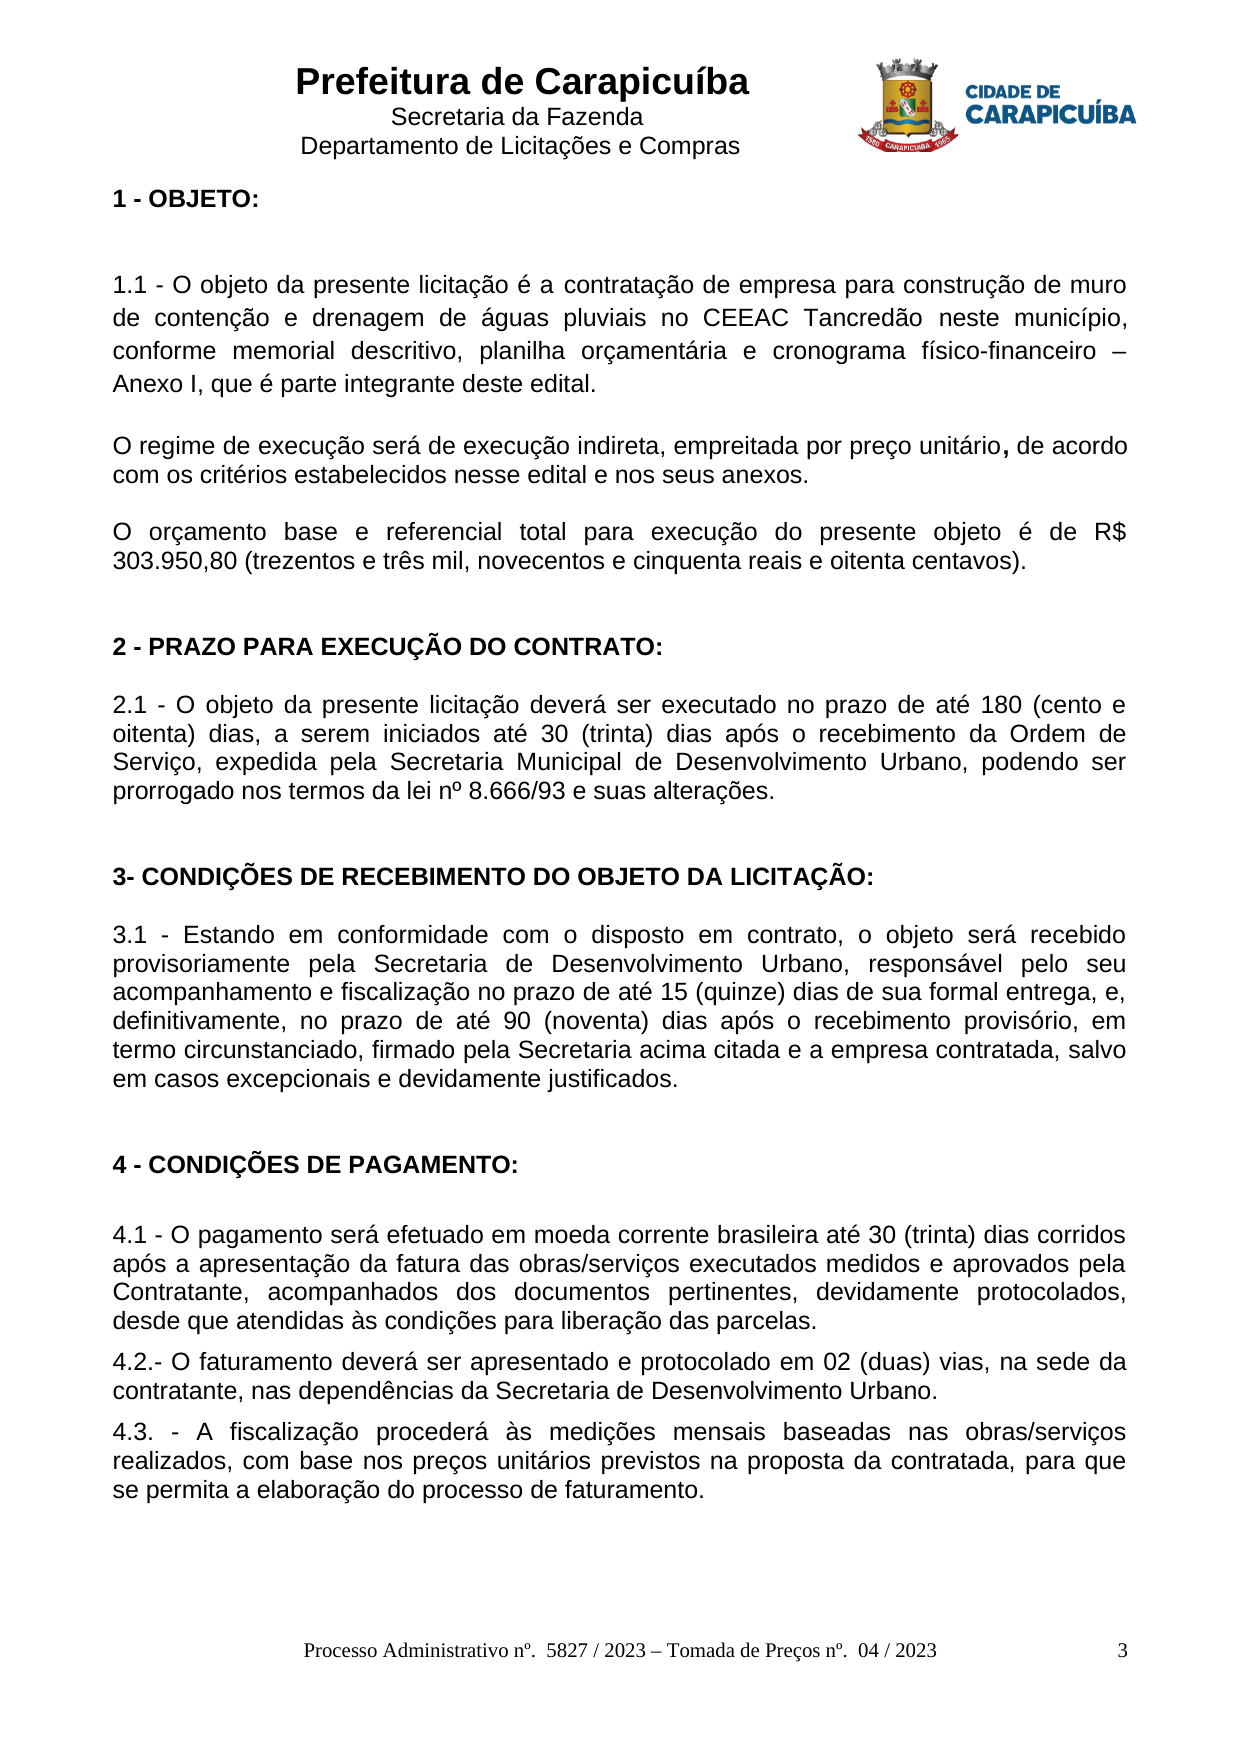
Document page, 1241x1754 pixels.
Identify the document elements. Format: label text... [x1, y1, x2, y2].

picture [857, 57, 1139, 152]
text 2 - PRAZO PARA EXECUÇÃO DO CONTRATO: [112, 632, 1128, 661]
text 2.1 - O objeto da presente licitação deverá ser executado no prazo de até 180 (cento e oitenta) dias, a serem iniciados até 30 (trinta) dias após o recebimento da Ordem de Serviço, expedida pela Secretaria Municipal de Desenvolvimento Urbano, podendo ser prorrogado nos termos da lei nº 8.666/93 e suas alterações. [112, 690, 1128, 805]
text O regime de execução será de execução indireta, empreitada por preço unitário, de acordo com os critérios estabelecidos nesse edital e nos seus anexos. [112, 431, 1128, 488]
text 4.3. - A fiscalização procederá às medições mensais baseadas nas obras/serviços realizados, com base nos preços unitários previstos na proposta da contratada, para que se permita a elaboração do processo de faturamento. [112, 1417, 1128, 1503]
text 4.1 - O pagamento será efetuado em moeda corrente brasileira até 30 (trinta) dias corridos após a apresentação da fatura das obras/serviços executados medidos e aprovados pela Contratante, acompanhados dos documentos pertinentes, devidamente protocolados, desde que atendidas às condições para liberação das parcelas. [112, 1220, 1128, 1335]
text 4 - CONDIÇÕES DE PAGAMENTO: [112, 1150, 1128, 1178]
text 4.2.- O faturamento deverá ser apresentado e protocolado em 02 (duas) vias, na sede da contratante, nas dependências da Secretaria de Desenvolvimento Urbano. [112, 1347, 1128, 1405]
text O orçamento base e referencial total para execução do presente objeto é de R$ 303.950,80 (trezentos e três mil, novecentos e cinquenta reais e oitenta centavos). [112, 517, 1128, 575]
text 3.1 - Estando em conformidade com o disposto em contrato, o objeto será recebido provisoriamente pela Secretaria de Desenvolvimento Urbano, responsável pelo seu acompanhamento e fiscalização no prazo de até 15 (quinze) dias de sua formal entrega, e, definitivamente, no prazo de até 90 (noventa) dias após o recebimento provisório, em termo circunstanciado, firmado pela Secretaria acima citada e a empresa contratada, salvo em casos excepcionais e devidamente justificados. [112, 920, 1128, 1092]
text 1 - OBJETO: [112, 184, 1128, 212]
text 1.1 - O objeto da presente licitação é a contratação de empresa para construção de muro de contenção e drenagem de águas pluviais no CEEAC Tancredão neste município, conforme memorial descritivo, planilha orçamentária e cronograma físico-financeiro – Anexo I, que é parte integrante deste edital. [112, 270, 1128, 398]
text 3- CONDIÇÕES DE RECEBIMENTO DO OBJETO DA LICITAÇÃO: [112, 862, 1128, 891]
